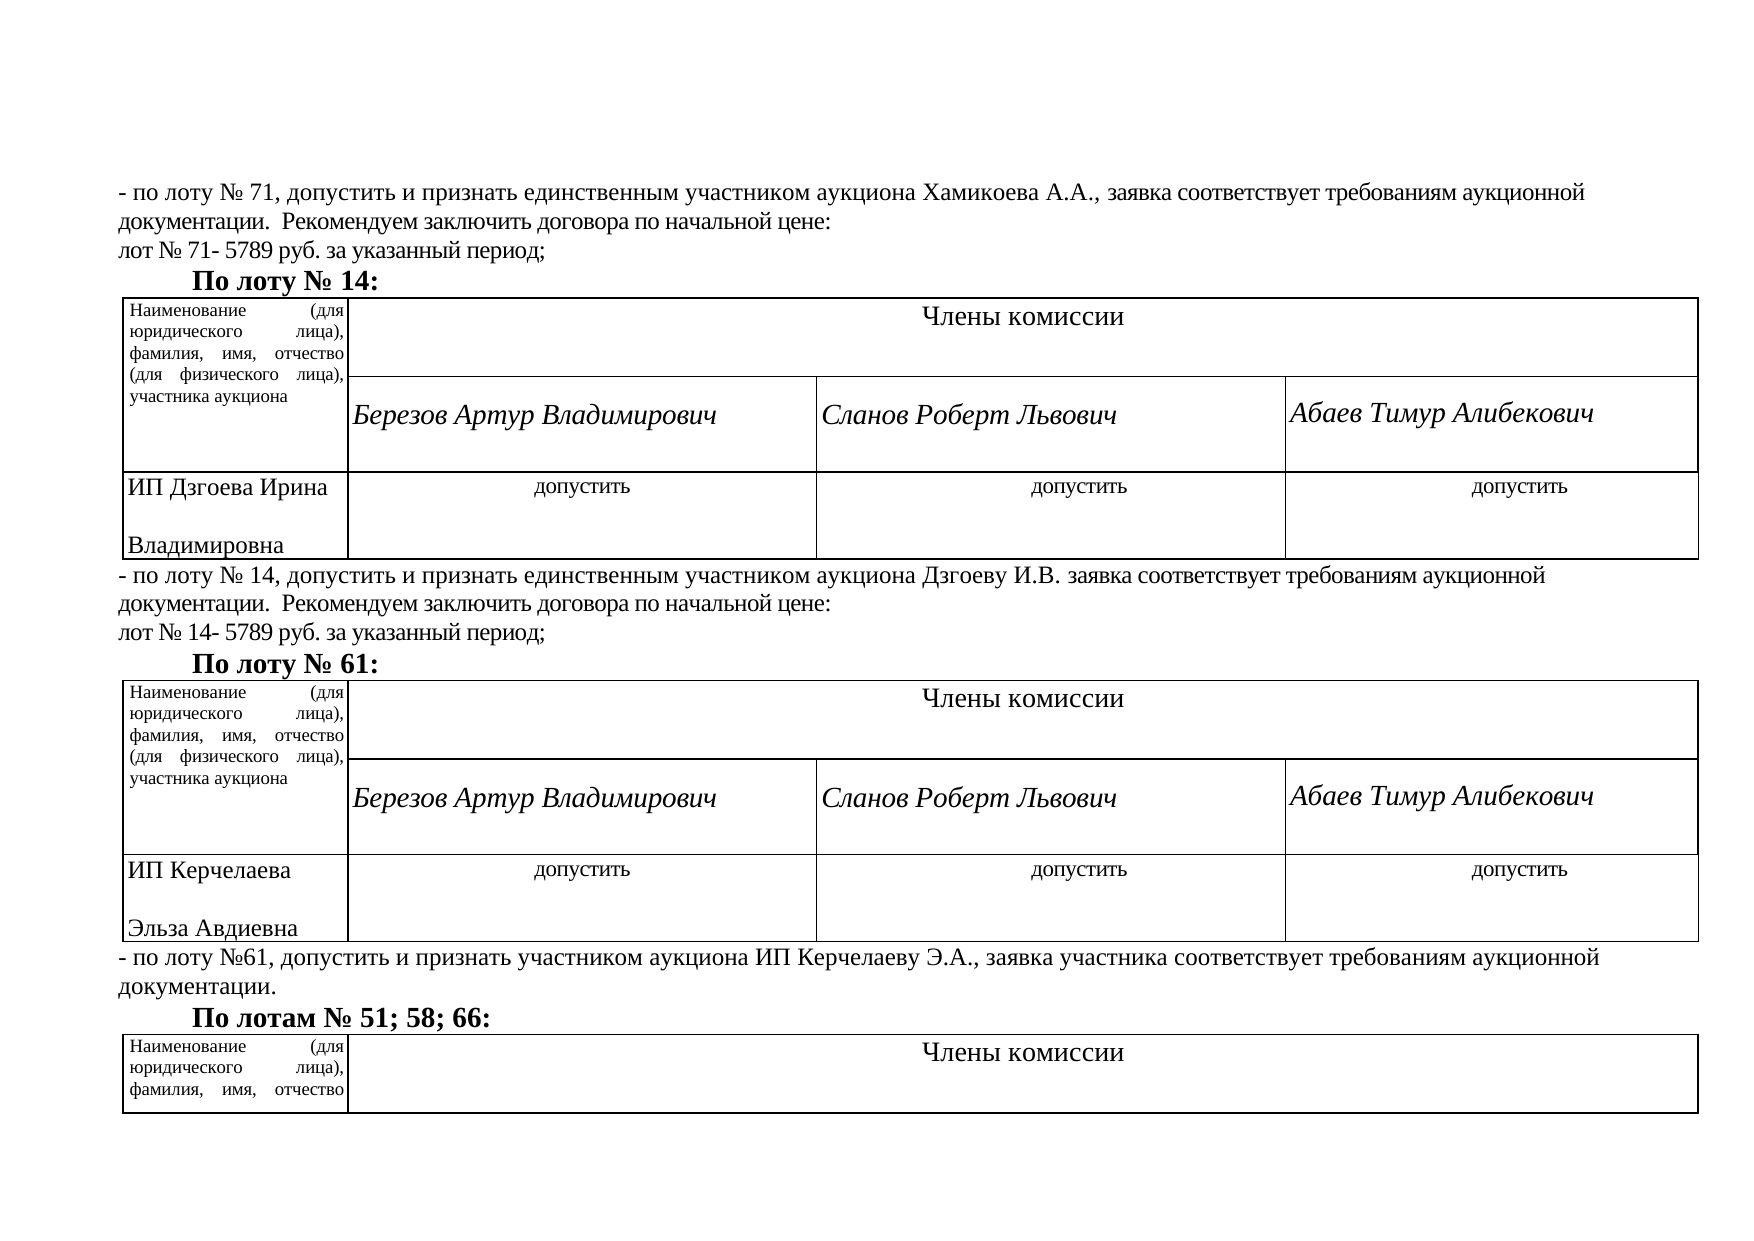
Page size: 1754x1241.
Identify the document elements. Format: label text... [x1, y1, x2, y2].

table_cell Березов Артур Владимирович [349, 377, 816, 471]
table_cell допустить [817, 855, 1285, 941]
text - по лоту № 71, допустить и признать единственным участником аукциона Хамикоева А.А., заявка соответствует требованиям аукционной документации. Рекомендуем заключить договора по начальной цене: [118, 177, 1636, 235]
table_header Члены комиссии [349, 299, 1697, 376]
table_cell Сланов Роберт Львович [817, 760, 1285, 853]
table_cell допустить [349, 473, 816, 558]
text - по лоту № 14, допустить и признать единственным участником аукциона Дзгоеву И.В. заявка соответствует требованиям аукционной документации. Рекомендуем заключить договора по начальной цене: [118, 560, 1636, 617]
text По лотам № 51; 58; 66: [118, 1000, 1636, 1033]
text По лоту № 61: [118, 646, 1636, 679]
text лот № 71- 5789 руб. за указанный период; [118, 235, 1636, 263]
table_cell ИП Дзгоева Ирина Владимировна [124, 473, 347, 558]
text - по лоту №61, допустить и признать участником аукциона ИП Керчелаеву Э.А., заявка участника соответствует требованиям аукционной документации. [118, 942, 1636, 1000]
table_header Наименование (для юридического лица), фамилия, имя, отчество (для физического лица), участника аукциона [124, 681, 347, 853]
table_cell Сланов Роберт Львович [817, 377, 1285, 471]
table_cell допустить [349, 855, 816, 941]
table_header Наименование (для юридического лица), фамилия, имя, отчество (для физического лица), участника аукциона [124, 299, 347, 471]
table_cell Березов Артур Владимирович [349, 760, 816, 853]
text лот № 14- 5789 руб. за указанный период; [118, 617, 1636, 646]
table_cell допустить [817, 473, 1285, 558]
table_cell Абаев Тимур Алибекович [1286, 377, 1697, 471]
table_cell допустить [1286, 473, 1698, 558]
table_cell Абаев Тимур Алибекович [1286, 760, 1697, 853]
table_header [124, 1035, 347, 1112]
text По лоту № 14: [118, 263, 1636, 297]
table_cell ИП Керчелаева Эльза Авдиевна [124, 855, 347, 941]
table_header Члены комиссии [349, 681, 1697, 758]
table_cell допустить [1286, 855, 1698, 941]
table_header Члены комиссии [349, 1035, 1697, 1112]
